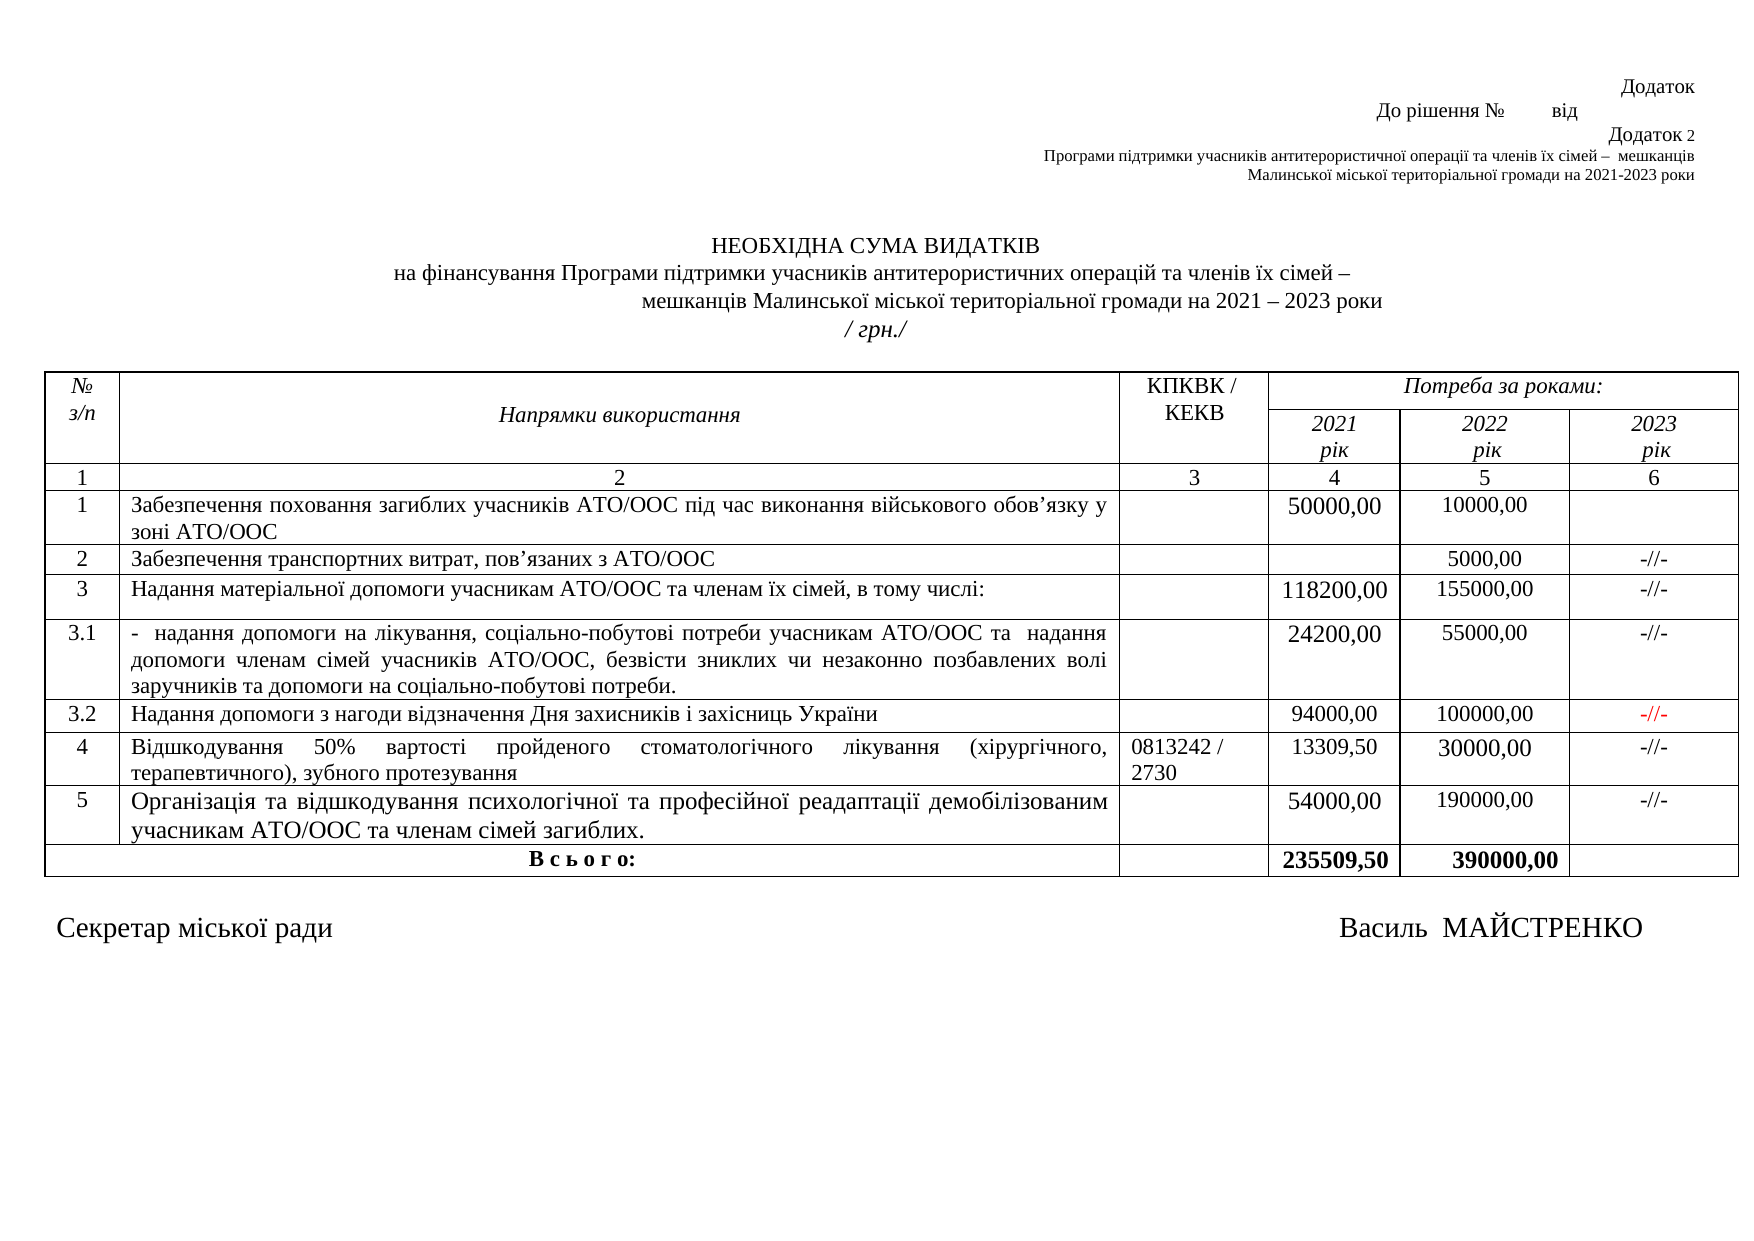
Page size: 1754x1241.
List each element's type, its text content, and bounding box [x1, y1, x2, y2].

table_cell -//- [1570, 786, 1738, 844]
table_cell 1 [46, 491, 119, 544]
table_cell 5 [1401, 464, 1569, 490]
table_cell 2022 рік [1401, 410, 1569, 463]
table_cell 118200,00 [1269, 575, 1399, 618]
table_cell 5000,00 [1401, 545, 1569, 574]
table_cell Забезпечення транспортних витрат, пов’язаних з АТО/ООС [120, 545, 1119, 574]
table_cell [1120, 845, 1268, 876]
subtitle Програми підтримки учасників антитерористичної операції та членів їх сімей – мешканців [0, 146, 1695, 165]
table_cell [1120, 786, 1268, 844]
table_cell 2 [46, 545, 119, 574]
table_cell 3.2 [46, 700, 119, 732]
table_cell 4 [1269, 464, 1399, 490]
table_cell [1120, 575, 1268, 618]
table_cell [1570, 491, 1738, 544]
table_cell Надання допомоги з нагоди відзначення Дня захисників і захісниць України [120, 700, 1119, 732]
table_cell [1120, 491, 1268, 544]
table_cell 2021 рік [1269, 410, 1399, 463]
table_cell Забезпечення поховання загиблих учасників АТО/ООС під час виконання військового обов’язку у зоні АТО/ООС [120, 491, 1119, 544]
table_header КПКВК / КЕКВ [1120, 373, 1268, 463]
table_cell 50000,00 [1269, 491, 1399, 544]
table_cell 6 [1570, 464, 1738, 490]
table_cell 55000,00 [1401, 620, 1569, 698]
text / грн./ [56, 314, 1695, 343]
table_cell [1120, 620, 1268, 698]
table_header Напрямки використання [120, 373, 1119, 463]
table_cell 94000,00 [1269, 700, 1399, 732]
table_cell -//- [1570, 620, 1738, 698]
table_cell [1570, 845, 1738, 876]
subtitle Додаток 2 [0, 122, 1695, 146]
text Додаток [56, 74, 1695, 98]
table_cell 13309,50 [1269, 733, 1399, 785]
table_cell 190000,00 [1401, 786, 1569, 844]
table_cell 100000,00 [1401, 700, 1569, 732]
table_cell 1 [46, 464, 119, 490]
table_cell Відшкодування 50% вартості пройденого стоматологічного лікування (хірургічного, терапевтичного), зубного протезування [120, 733, 1119, 785]
table_cell [1120, 545, 1268, 574]
table_cell 24200,00 [1269, 620, 1399, 698]
table_cell - надання допомоги на лікування, соціально-побутові потреби учасникам АТО/ООС та надання допомоги членам сімей учасників АТО/ООС, безвісти зниклих чи незаконно позбавлених волі заручників та допомоги на соціально-побутові потреби. [120, 620, 1119, 698]
table_cell 54000,00 [1269, 786, 1399, 844]
table_cell -//- [1570, 733, 1738, 785]
table_cell В с ь о г о: [46, 845, 1119, 876]
table_cell 2023 рік [1570, 410, 1738, 463]
table_cell 4 [46, 733, 119, 785]
table_cell Організація та відшкодування психологічної та професійної реадаптації демобілізованим учасникам АТО/ООС та членам сімей загиблих. [120, 786, 1119, 844]
text Малинської міської територіальної громади на 2021-2023 роки [56, 165, 1695, 184]
table_header Потреба за роками: [1269, 373, 1738, 409]
table_cell -//- [1570, 545, 1738, 574]
table_cell [1269, 545, 1399, 574]
table_cell [1120, 700, 1268, 732]
text НЕОБХІДНА СУМА ВИДАТКІВ на фінансування Програми підтримки учасників антитерористичних операцій та членів їх сімей – мешканців Малинської міської територіальної громади на 2021 – 2023 роки [56, 232, 1695, 314]
text До рішення № від [56, 98, 1695, 122]
table_cell Надання матеріальної допомоги учасникам АТО/ООС та членам їх сімей, в тому числі: [120, 575, 1119, 618]
table_header № з/п [46, 373, 119, 463]
table_cell 3 [46, 575, 119, 618]
table_cell 5 [46, 786, 119, 844]
table_cell 0813242 / 2730 [1120, 733, 1268, 785]
table_cell 30000,00 [1401, 733, 1569, 785]
table_cell 3 [1120, 464, 1268, 490]
table_cell -//- [1570, 700, 1738, 732]
table_cell 155000,00 [1401, 575, 1569, 618]
text Секретар міської ради Василь МАЙСТРЕНКО [56, 910, 1695, 944]
table_cell 235509,50 [1269, 845, 1399, 876]
table_cell 10000,00 [1401, 491, 1569, 544]
table_cell 390000,00 [1401, 845, 1569, 876]
table_cell -//- [1570, 575, 1738, 618]
table_cell 3.1 [46, 620, 119, 698]
table_cell 2 [120, 464, 1119, 490]
